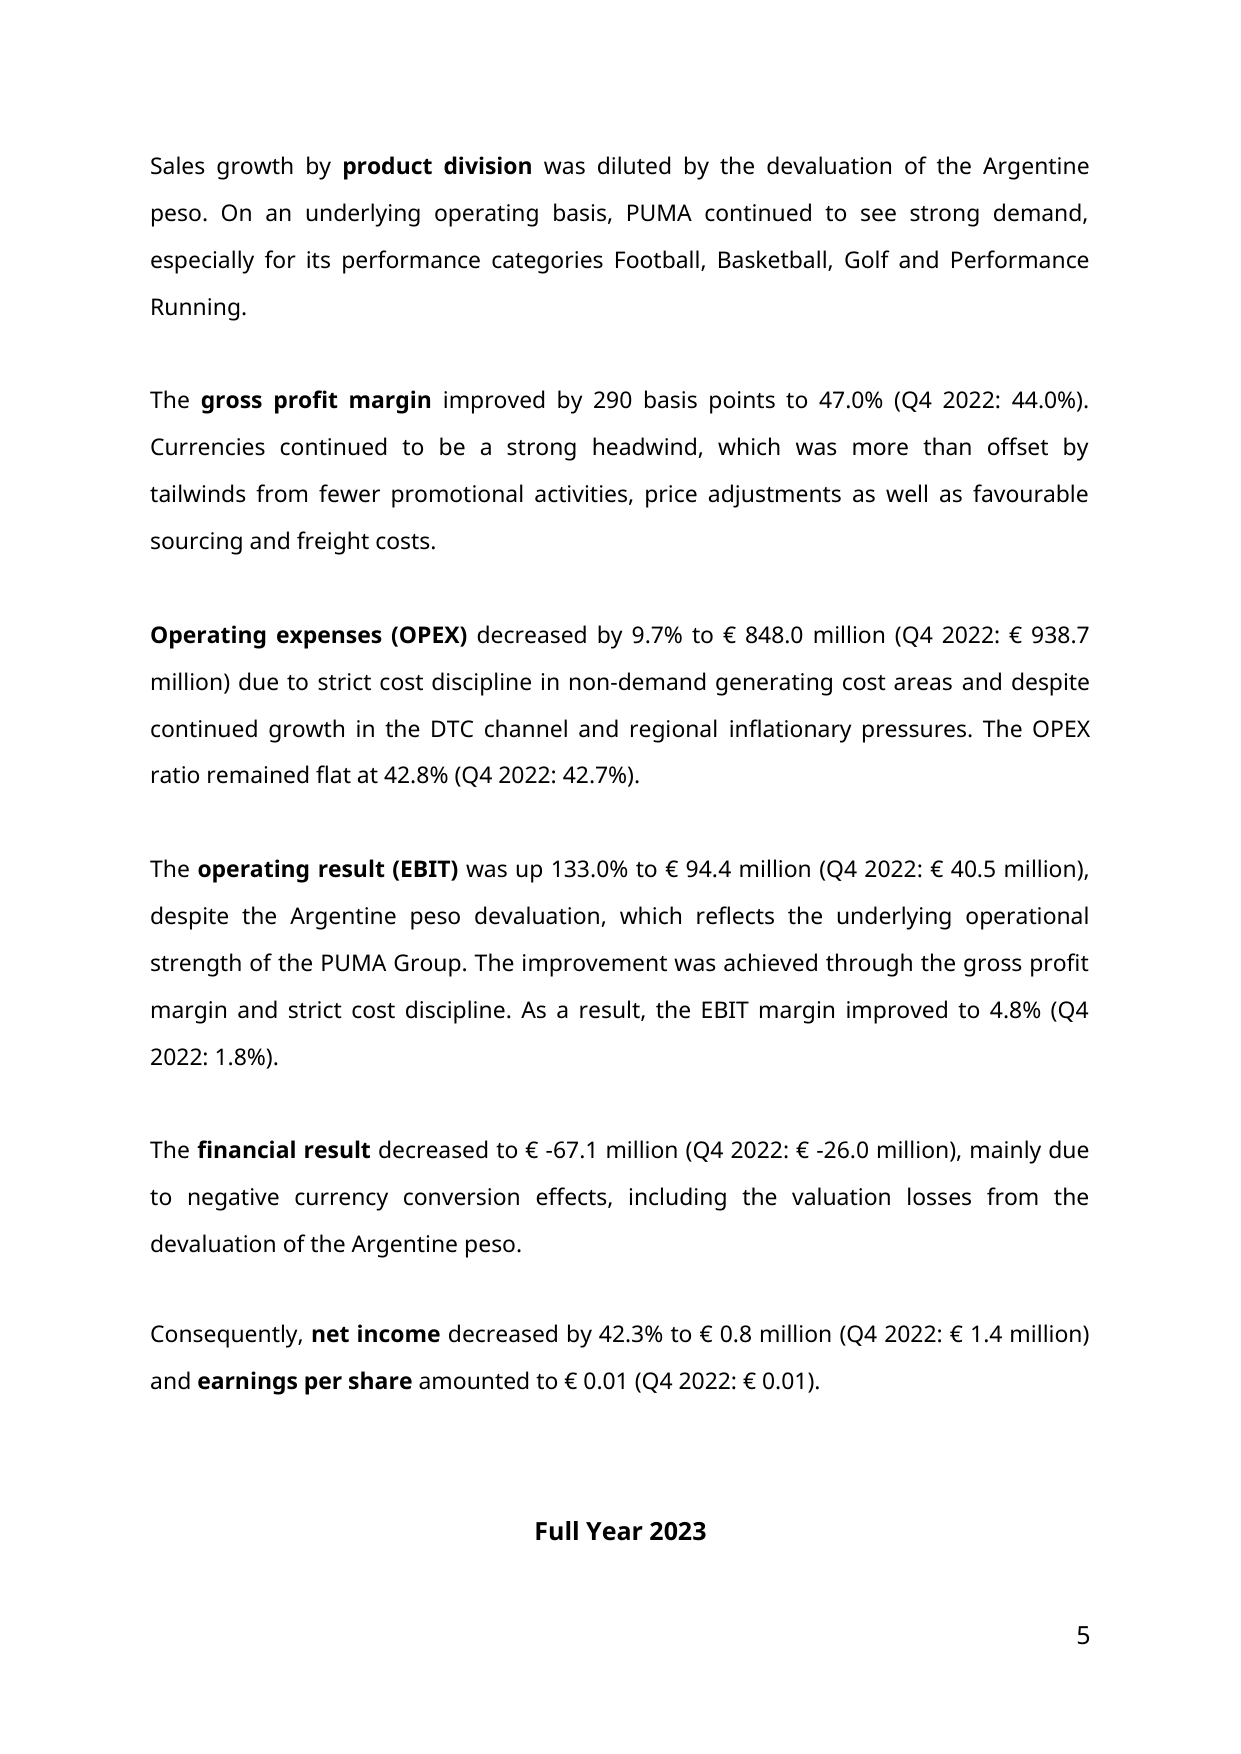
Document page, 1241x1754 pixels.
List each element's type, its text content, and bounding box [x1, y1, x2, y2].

text The financial result decreased to € -67.1 million (Q4 2022: € -26.0 million), mainly due to negative currency conversion effects, including the valuation losses from the devaluation of the Argentine peso. [150, 1134, 1090, 1259]
text Operating expenses (OPEX) decreased by 9.7% to € 848.0 million (Q4 2022: € 938.7 million) due to strict cost discipline in non-demand generating cost areas and despite continued growth in the DTC channel and regional inflationary pressures. The OPEX ratio remained flat at 42.8% (Q4 2022: 42.7%). [150, 619, 1090, 791]
text The gross profit margin improved by 290 basis points to 47.0% (Q4 2022: 44.0%). Currencies continued to be a strong headwind, which was more than offset by tailwinds from fewer promotional activities, price adjustments as well as favourable sourcing and freight costs. [150, 384, 1090, 556]
text Sales growth by product division was diluted by the devaluation of the Argentine peso. On an underlying operating basis, PUMA continued to see strong demand, especially for its performance categories Football, Basketball, Golf and Performance Running. [150, 150, 1090, 322]
text The operating result (EBIT) was up 133.0% to € 94.4 million (Q4 2022: € 40.5 million), despite the Argentine peso devaluation, which reflects the underlying operational strength of the PUMA Group. The improvement was achieved through the gross profit margin and strict cost discipline. As a result, the EBIT margin improved to 4.8% (Q4 2022: 1.8%). [150, 853, 1090, 1072]
text Consequently, net income decreased by 42.3% to € 0.8 million (Q4 2022: € 1.4 million) and earnings per share amounted to € 0.01 (Q4 2022: € 0.01). [150, 1318, 1090, 1396]
subtitle Full Year 2023 [150, 1514, 1091, 1548]
